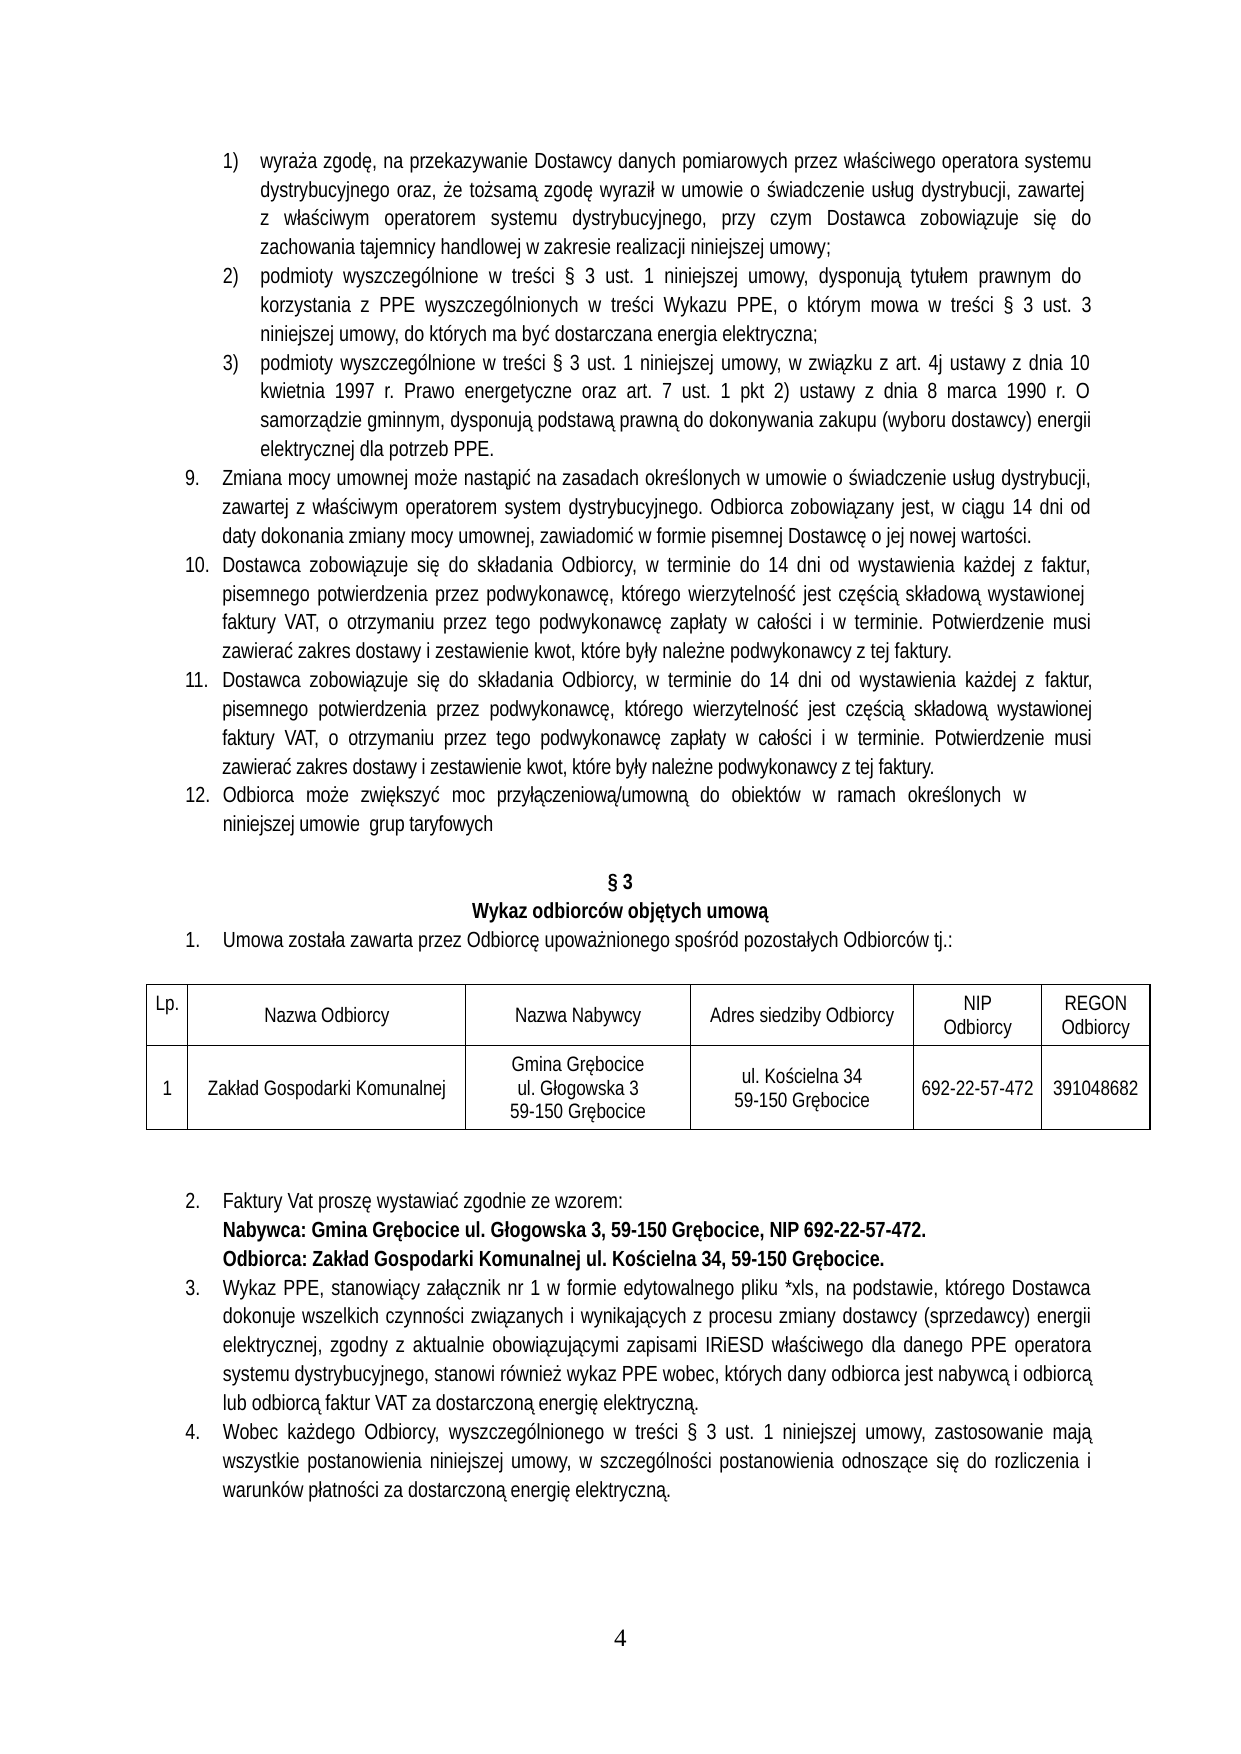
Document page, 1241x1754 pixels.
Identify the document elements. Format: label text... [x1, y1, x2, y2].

list Faktury Vat proszę wystawiać zgodnie ze wzorem: [185, 1188, 1093, 1213]
list Odbiorca może zwiększyć moc przyłączeniową/umowną do obiektów w ramach określonych w niniejszej umowie grup taryfowych [185, 782, 1027, 836]
table_header NIP Odbiorcy [914, 985, 1041, 1045]
table_cell 692-22-57-472 [914, 1046, 1041, 1129]
table_header Nazwa Odbiorcy [188, 985, 465, 1045]
text § 3 [148, 869, 1093, 894]
text Wykaz odbiorców objętych umową [148, 898, 1093, 923]
list podmioty wyszczególnione w treści § 3 ust. 1 niniejszej umowy, dysponują tytułem prawnym do korzystania z PPE wyszczególnionych w treści Wykazu PPE, o którym mowa w treści § 3 ust. 3 niniejszej umowy, do których ma być dostarczana energia elektryczna; [223, 263, 1093, 346]
table_cell 1 [147, 1046, 187, 1129]
text Nabywca: Gmina Grębocice ul. Głogowska 3, 59-150 Grębocice, NIP 692-22-57-472. [223, 1217, 1093, 1242]
table_cell Zakład Gospodarki Komunalnej [188, 1046, 465, 1129]
text Odbiorca: Zakład Gospodarki Komunalnej ul. Kościelna 34, 59-150 Grębocice. [223, 1246, 1093, 1271]
list Wobec każdego Odbiorcy, wyszczególnionego w treści § 3 ust. 1 niniejszej umowy, zastosowanie mają wszystkie postanowienia niniejszej umowy, w szczególności postanowienia odnoszące się do rozliczenia i warunków płatności za dostarczoną energię elektryczną. [185, 1419, 1093, 1502]
list wyraża zgodę, na przekazywanie Dostawcy danych pomiarowych przez właściwego operatora systemu dystrybucyjnego oraz, że tożsamą zgodę wyraził w umowie o świadczenie usług dystrybucji, zawartej z właściwym operatorem systemu dystrybucyjnego, przy czym Dostawca zobowiązuje się do zachowania tajemnicy handlowej w zakresie realizacji niniejszej umowy; [223, 148, 1093, 259]
list Umowa została zawarta przez Odbiorcę upoważnionego spośród pozostałych Odbiorców tj.: [185, 927, 1093, 952]
table_cell Gmina Grębocice ul. Głogowska 3 59-150 Grębocice [466, 1046, 690, 1129]
table_header Lp. [147, 985, 187, 1045]
table_header Adres siedziby Odbiorcy [691, 985, 913, 1045]
list podmioty wyszczególnione w treści § 3 ust. 1 niniejszej umowy, w związku z art. 4j ustawy z dnia 10 kwietnia 1997 r. Prawo energetyczne oraz art. 7 ust. 1 pkt 2) ustawy z dnia 8 marca 1990 r. O samorządzie gminnym, dysponują podstawą prawną do dokonywania zakupu (wyboru dostawcy) energii elektrycznej dla potrzeb PPE. [223, 349, 1093, 461]
list Wykaz PPE, stanowiący załącznik nr 1 w formie edytowalnego pliku *xls, na podstawie, którego Dostawca dokonuje wszelkich czynności związanych i wynikających z procesu zmiany dostawcy (sprzedawcy) energii elektrycznej, zgodny z aktualnie obowiązującymi zapisami IRiESD właściwego dla danego PPE operatora systemu dystrybucyjnego, stanowi również wykaz PPE wobec, których dany odbiorca jest nabywcą i odbiorcą lub odbiorcą faktur VAT za dostarczoną energię elektryczną. [185, 1274, 1093, 1415]
list Dostawca zobowiązuje się do składania Odbiorcy, w terminie do 14 dni od wystawienia każdej z faktur, pisemnego potwierdzenia przez podwykonawcę, którego wierzytelność jest częścią składową wystawionej faktury VAT, o otrzymaniu przez tego podwykonawcę zapłaty w całości i w terminie. Potwierdzenie musi zawierać zakres dostawy i zestawienie kwot, które były należne podwykonawcy z tej faktury. [185, 552, 1093, 663]
table_cell 391048682 [1042, 1046, 1149, 1129]
table_header REGON Odbiorcy [1042, 985, 1149, 1045]
list Zmiana mocy umownej może nastąpić na zasadach określonych w umowie o świadczenie usług dystrybucji, zawartej z właściwym operatorem system dystrybucyjnego. Odbiorca zobowiązany jest, w ciągu 14 dni od daty dokonania zmiany mocy umownej, zawiadomić w formie pisemnej Dostawcę o jej nowej wartości. [185, 465, 1093, 548]
table_header Nazwa Nabywcy [466, 985, 690, 1045]
table_cell ul. Kościelna 34 59-150 Grębocice [691, 1046, 913, 1129]
list Dostawca zobowiązuje się do składania Odbiorcy, w terminie do 14 dni od wystawienia każdej z faktur, pisemnego potwierdzenia przez podwykonawcę, którego wierzytelność jest częścią składową wystawionej faktury VAT, o otrzymaniu przez tego podwykonawcę zapłaty w całości i w terminie. Potwierdzenie musi zawierać zakres dostawy i zestawienie kwot, które były należne podwykonawcy z tej faktury. [185, 667, 1093, 779]
